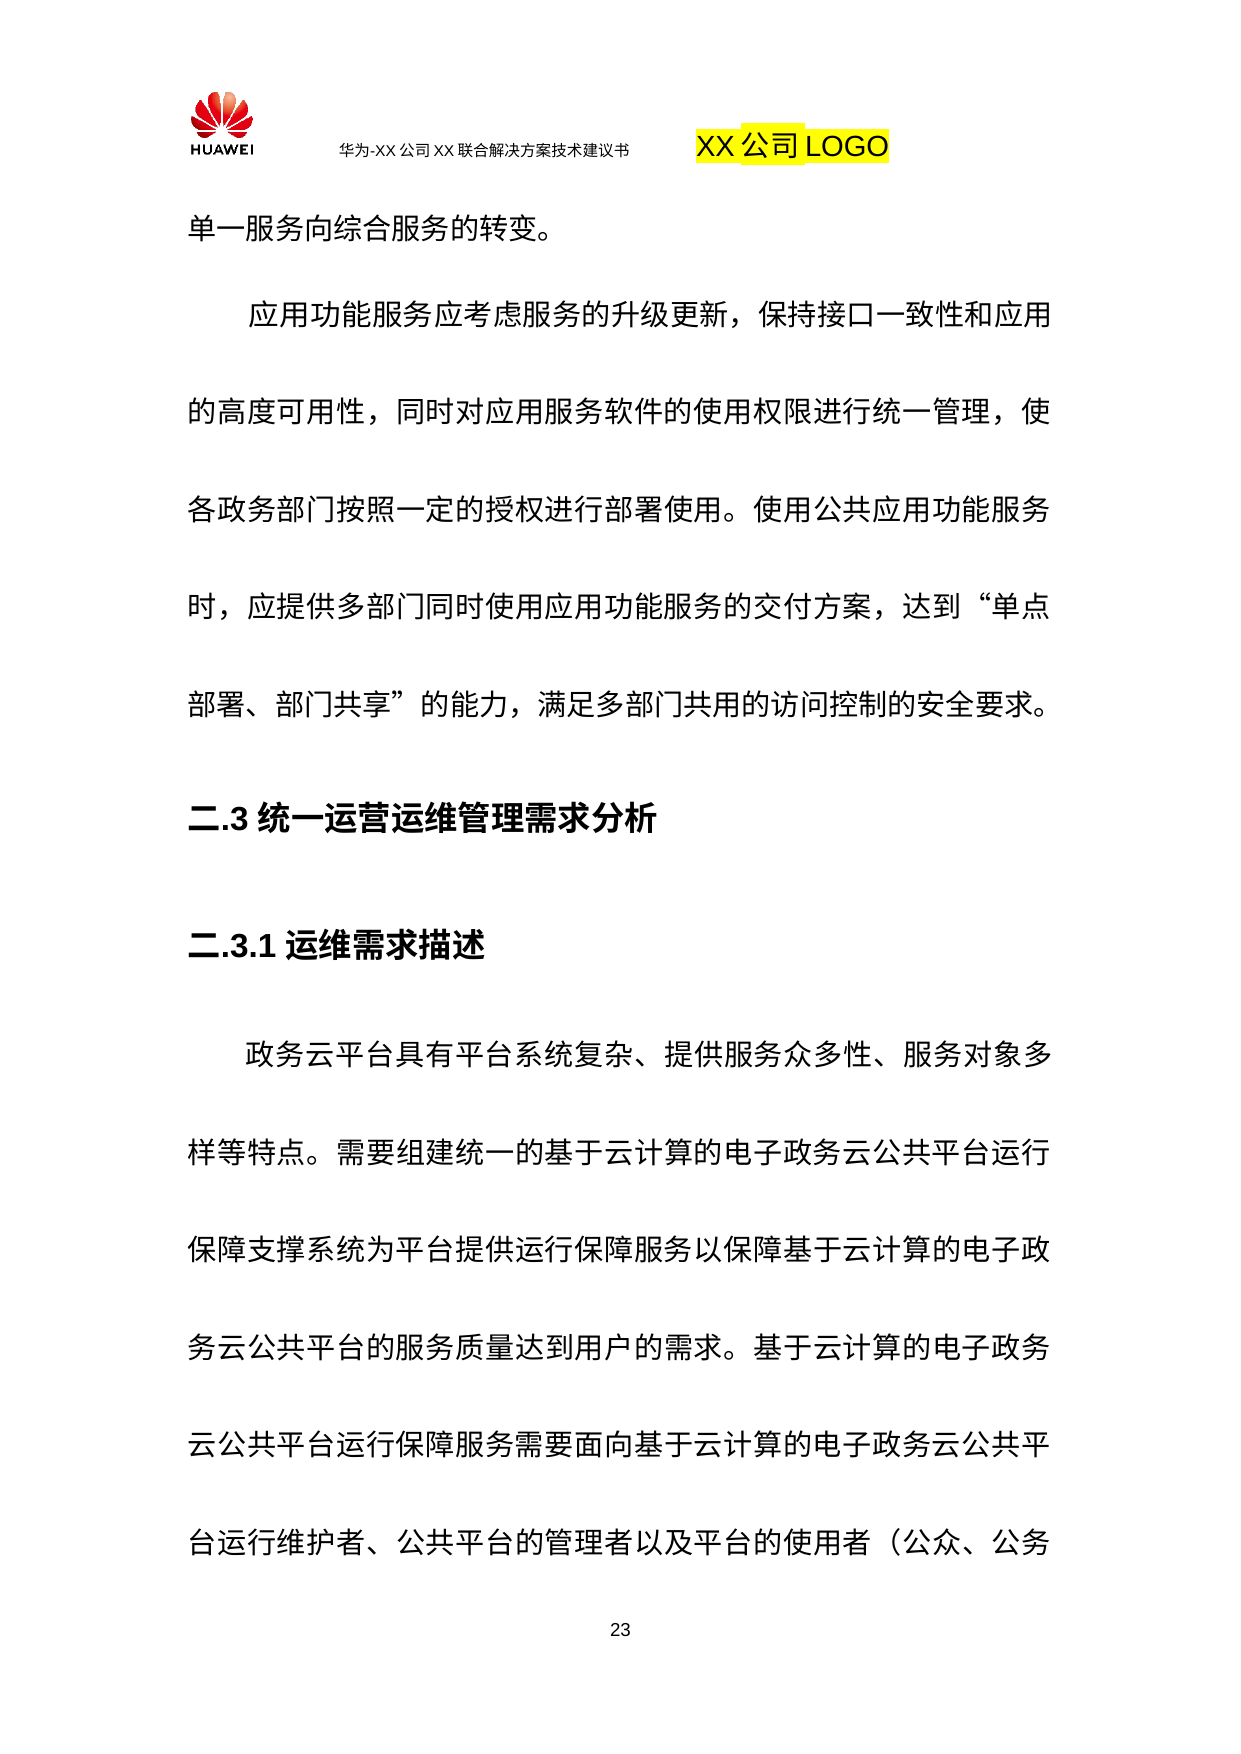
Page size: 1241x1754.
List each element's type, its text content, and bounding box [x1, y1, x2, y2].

subtitle 统一运营运维管理需求分析 [187, 783, 1053, 848]
picture [187, 88, 256, 157]
text 其中“政务服务”是最重要的综合政务应用系统之一，系统建设将围绕“为民、便民、利民、高效、廉洁”的宗旨，打造“网上政务、智慧服务”的新型服务模式，实现从被动服务向主动服务、单一服务向综合服务的转变。 [187, 194, 1053, 259]
subtitle 运维需求描述 [187, 911, 1053, 976]
text 应用功能服务应考虑服务的升级更新，保持接口一致性和应用的高度可用性，同时对应用服务软件的使用权限进行统一管理，使各政务部门按照一定的授权进行部署使用。使用公共应用功能服务时，应提供多部门同时使用应用功能服务的交付方案，达到“单点部署、部门共享”的能力，满足多部门共用的访问控制的安全要求。 [187, 280, 1053, 735]
